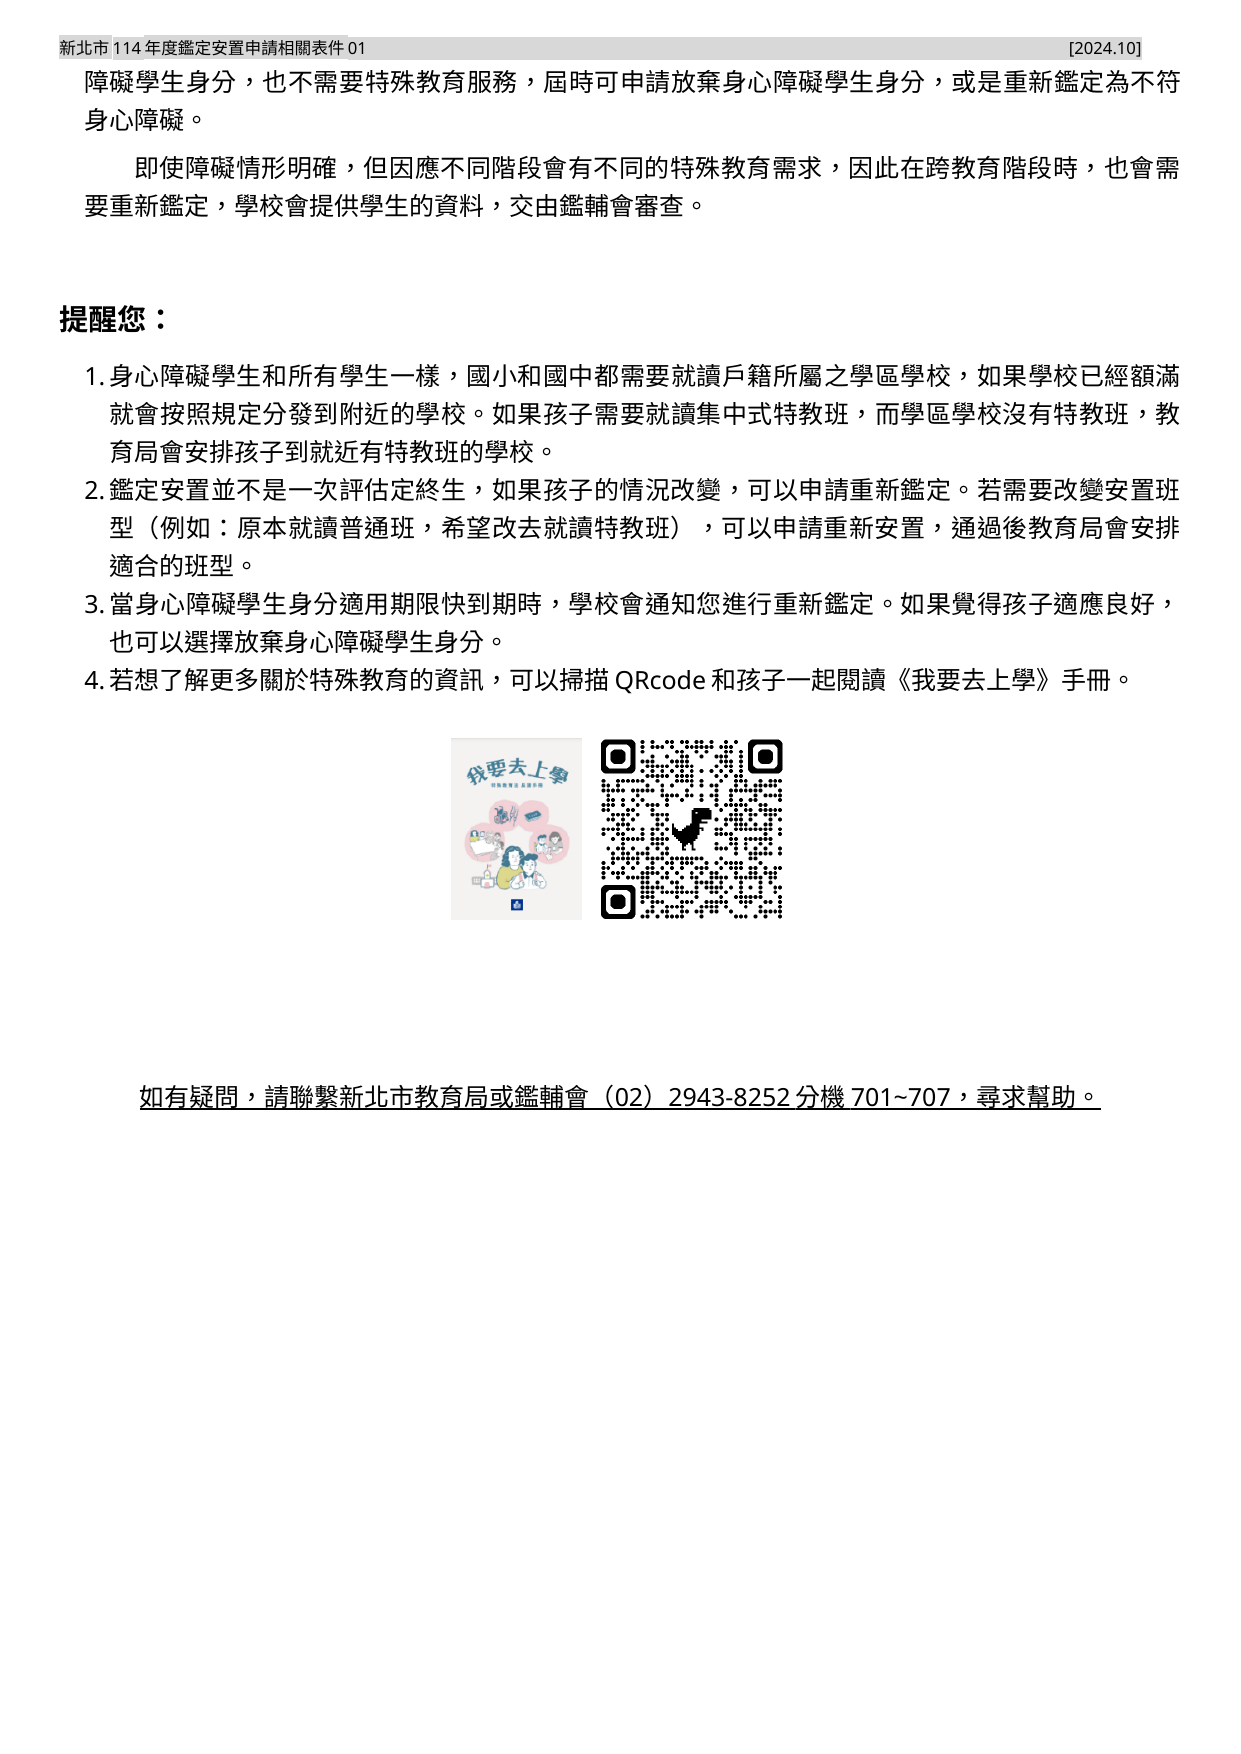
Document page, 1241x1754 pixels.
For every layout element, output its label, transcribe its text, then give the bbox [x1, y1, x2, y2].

text 如有疑問，請聯繫新北市教育局或鑑輔會（02）2943-8252分機701~707，尋求幫助。 [59, 1076, 1181, 1114]
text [84, 62, 1181, 138]
text 即使障礙情形明確，但因應不同階段會有不同的特殊教育需求，因此在跨教育階段時，也會需要重新鑑定，學校會提供學生的資料，交由鑑輔會審查。 [84, 147, 1181, 223]
picture [595, 735, 788, 924]
picture [451, 738, 582, 920]
text 提醒您： [59, 280, 1181, 356]
list 鑑定安置並不是一次評估定終生，如果孩子的情況改變，可以申請重新鑑定。若需要改變安置班型（例如：原本就讀普通班，希望改去就讀特教班），可以申請重新安置，通過後教育局會安排適合的班型。 [84, 470, 1181, 583]
list 身心障礙學生和所有學生一樣，國小和國中都需要就讀戶籍所屬之學區學校，如果學校已經額滿就會按照規定分發到附近的學校。如果孩子需要就讀集中式特教班，而學區學校沒有特教班，教育局會安排孩子到就近有特教班的學校。 [84, 356, 1181, 470]
list 若想了解更多關於特殊教育的資訊，可以掃描QRcode和孩子一起閱讀《我要去上學》手冊。 [84, 659, 1181, 697]
list 當身心障礙學生身分適用期限快到期時，學校會通知您進行重新鑑定。如果覺得孩子適應良好，也可以選擇放棄身心障礙學生身分。 [84, 583, 1181, 659]
